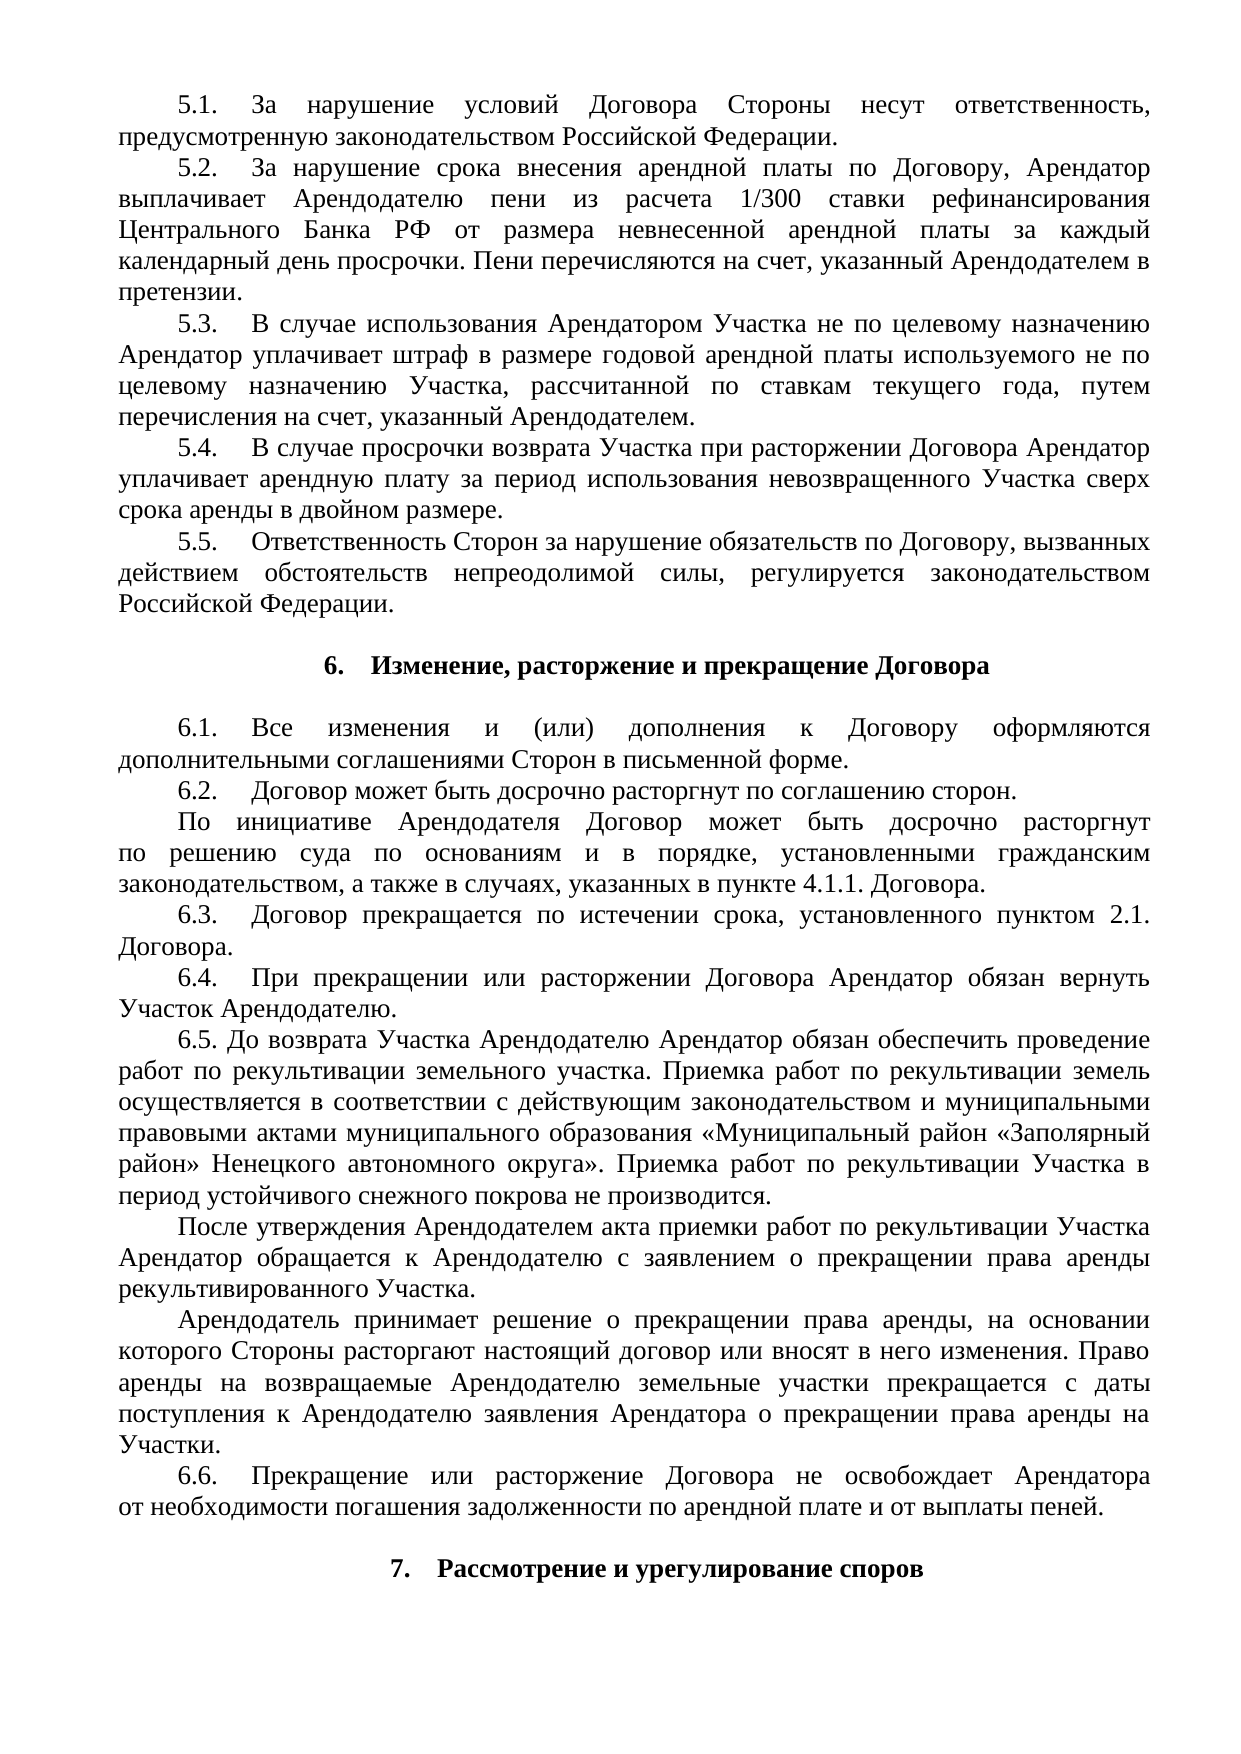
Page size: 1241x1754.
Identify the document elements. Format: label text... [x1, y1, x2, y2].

text 6.1. Все изменения и (или) дополнения к Договору оформляются дополнительными соглашениями Сторон в письменной форме. [118, 712, 1152, 774]
text После утверждения Арендодателем акта приемки работ по рекультивации Участка Арендатор обращается к Арендодателю с заявлением о прекращении права аренды рекультивированного Участка. [118, 1210, 1152, 1303]
text 6.3. Договор прекращается по истечении срока, установленного пунктом 2.1. Договора. [118, 898, 1152, 961]
text 6.6. Прекращение или расторжение Договора не освобождает Арендатора от необходимости погашения задолженности по арендной плате и от выплаты пеней. [118, 1459, 1152, 1521]
list Рассмотрение и урегулирование споров [162, 1552, 1152, 1584]
text 5.5. Ответственность Сторон за нарушение обязательств по Договору, вызванных действием обстоятельств непреодолимой силы, регулируется законодательством Российской Федерации. [118, 525, 1152, 618]
text 6.4. При прекращении или расторжении Договора Арендатор обязан вернуть Участок Арендодателю. [118, 961, 1152, 1023]
text 5.1. За нарушение условий Договора Стороны несут ответственность, предусмотренную законодательством Российской Федерации. [118, 89, 1152, 151]
text 5.2. За нарушение срока внесения арендной платы по Договору, Арендатор выплачивает Арендодателю пени из расчета 1/300 ставки рефинансирования Центрального Банка РФ от размера невнесенной арендной платы за каждый календарный день просрочки. Пени перечисляются на счет, указанный Арендодателем в претензии. [118, 151, 1152, 307]
text Арендодатель принимает решение о прекращении права аренды, на основании которого Стороны расторгают настоящий договор или вносят в него изменения. Право аренды на возвращаемые Арендодателю земельные участки прекращается с даты поступления к Арендодателю заявления Арендатора о прекращении права аренды на Участки. [118, 1303, 1152, 1459]
text 5.4. В случае просрочки возврата Участка при расторжении Договора Арендатор уплачивает арендную плату за период использования невозвращенного Участка сверх срока аренды в двойном размере. [118, 431, 1152, 525]
text По инициативе Арендодателя Договор может быть досрочно расторгнут по решению суда по основаниям и в порядке, установленными гражданским законодательством, а также в случаях, указанных в пункте 4.1.1. Договора. [118, 805, 1152, 898]
text 5.3. В случае использования Арендатором Участка не по целевому назначению Арендатор уплачивает штраф в размере годовой арендной платы используемого не по целевому назначению Участка, рассчитанной по ставкам текущего года, путем перечисления на счет, указанный Арендодателем. [118, 307, 1152, 431]
list Изменение, расторжение и прекращение Договора [162, 649, 1152, 680]
text 6.5. До возврата Участка Арендодателю Арендатор обязан обеспечить проведение работ по рекультивации земельного участка. Приемка работ по рекультивации земель осуществляется в соответствии с действующим законодательством и муниципальными правовыми актами муниципального образования «Муниципальный район «Заполярный район» Ненецкого автономного округа». Приемка работ по рекультивации Участка в период устойчивого снежного покрова не производится. [118, 1023, 1152, 1210]
text 6.2. Договор может быть досрочно расторгнут по соглашению сторон. [118, 774, 1152, 805]
